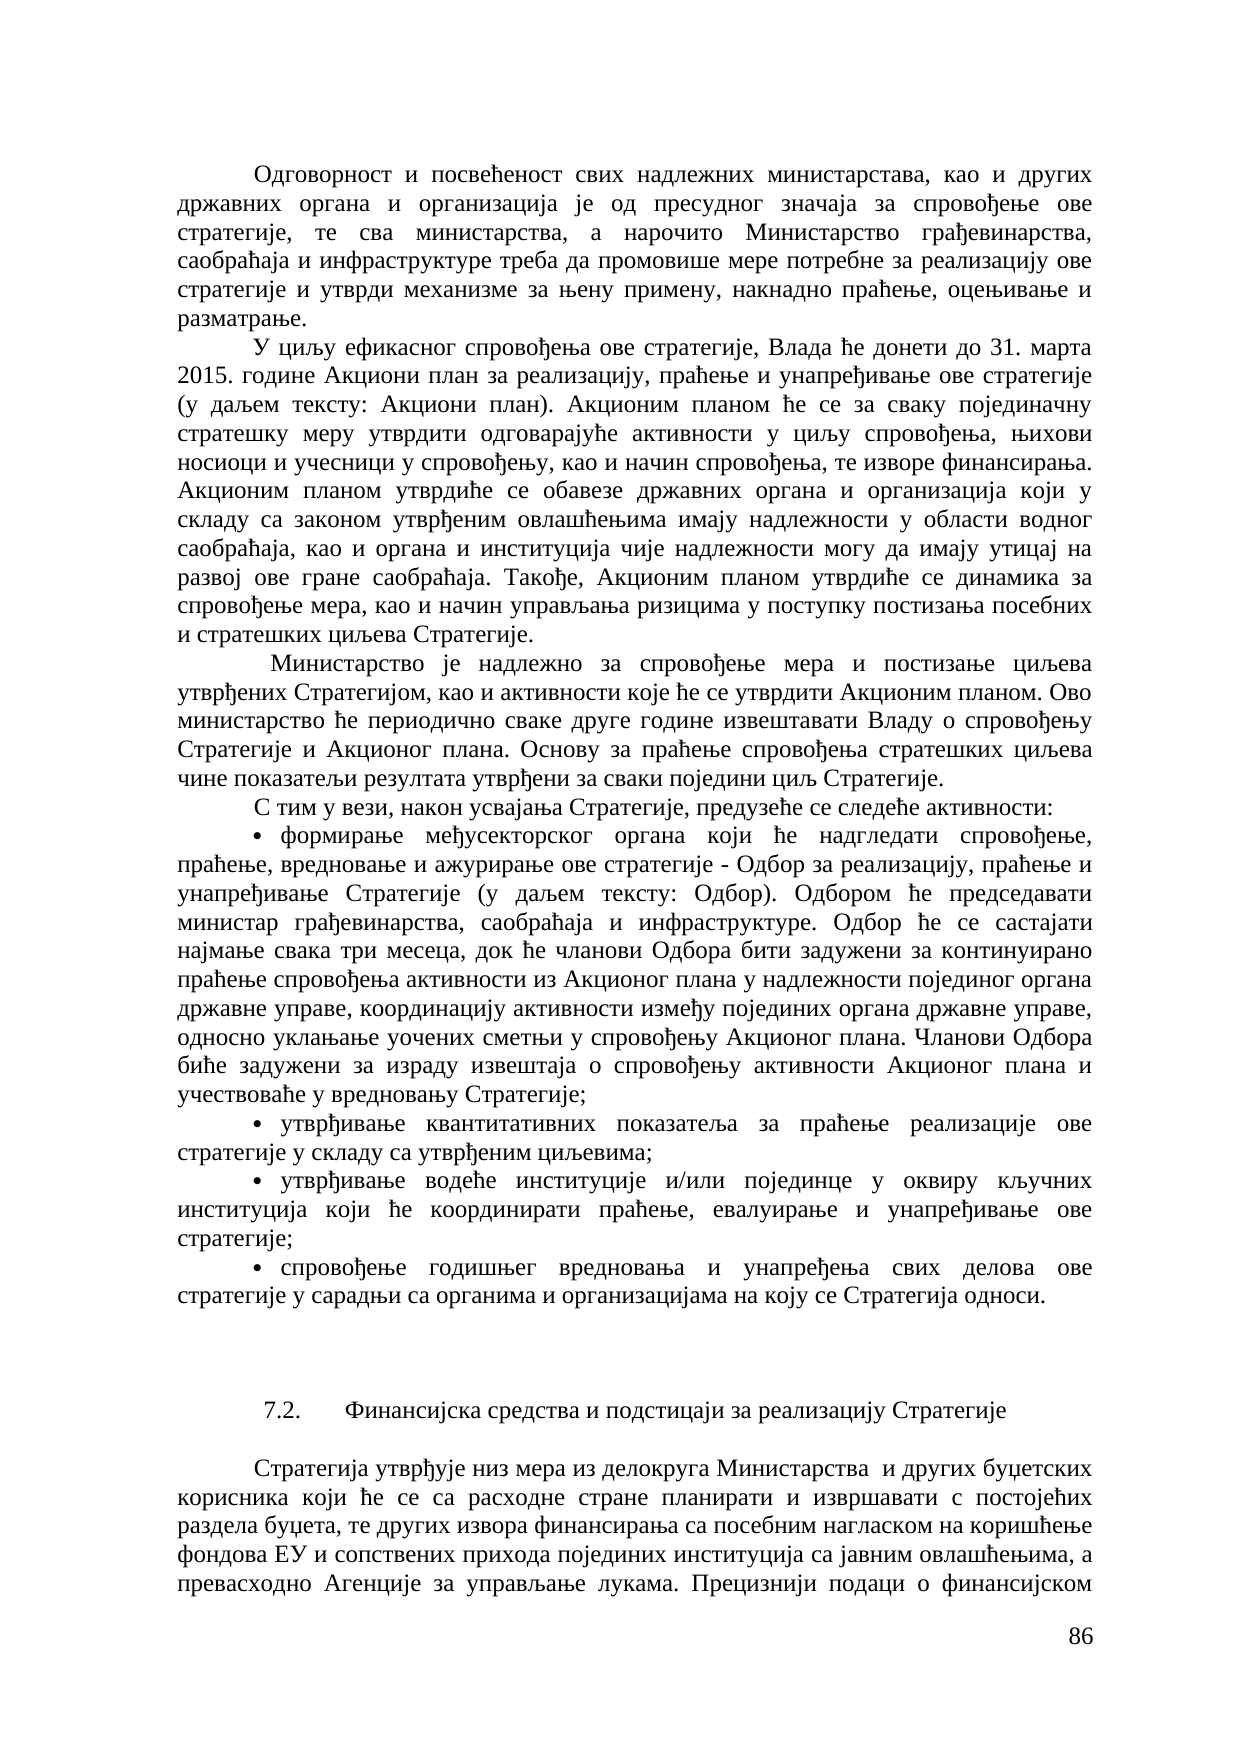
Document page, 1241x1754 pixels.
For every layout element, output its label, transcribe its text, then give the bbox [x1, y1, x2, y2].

text Министарство је надлежно за спровођење мера и постизање циљева утврђених Стратегијом, као и активности које ће се утврдити Акционим планом. Ово министарство ће периодично сваке друге године извештавати Владу о спровођењу Стратегије и Акционог плана. Основу за праћење спровођења стратешких циљева чине показатељи резултата утврђени за сваки поједини циљ Стратегије. [177, 648, 1093, 792]
text С тим у вези, након усвајања Стратегије, предузеће се следеће активности: [177, 792, 1093, 821]
list спровођење годишњег вредновања и унапређења свих делова ове стратегије у сарадњи са органима и организацијама на коју се Стратегија односи. [177, 1252, 1093, 1309]
text У циљу ефикасног спровођења ове стратегије, Влада ће донети до 31. марта 2015. године Акциони план за реализацију, праћење и унапређивање ове стратегије (у даљем тексту: Акциони план). Акционим планом ће се за сваку појединачну стратешку меру утврдити одговарајуће активности у циљу спровођења, њихови носиоци и учесници у спровођењу, као и начин спровођења, те изворе финансирања. Акционим планом утврдиће се обавезе државних органа и организација који у складу са законом утврђеним овлашћењима имају надлежности у области водног саобраћаја, као и органа и институција чије надлежности могу да имају утицај на развој ове гране саобраћаја. Такође, Акционим планом утврдиће се динамика за спровођење мера, као и начин управљања ризицима у поступку постизања посебних и стратешких циљева Стратегије. [177, 332, 1093, 648]
text Одговорност и посвећеност свих надлежних министарстава, као и других државних органа и организација је од пресудног значаја за спровођење ове стратегије, те сва министарства, а нарочито Министарство грађевинарства, саобраћаја и инфраструктуре треба да промовише мере потребне за реализацију ове стратегије и утврди механизме за њену примену, накнадно праћење, оцењивање и разматрање. [177, 159, 1093, 332]
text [177, 1453, 1093, 1597]
list утврђивање водеће институције и/или појединце у оквиру кључних институција који ће координирати праћење, евалуирање и унапређивање ове стратегије; [177, 1166, 1093, 1252]
list формирање међусекторског органа који ће надгледати спровођење, праћење, вредновање и ажурирање ове стратегије - Одбор за реализацију, праћење и унапређивање Стратегије (у даљем тексту: Одбор). Одбором ће председавати министар грађевинарства, саобраћаја и инфраструктуре. Одбор ће се састајати најмање свака три месеца, док ће чланови Одбора бити задужени за континуирано праћење спровођења активности из Акционог плана у надлежности појединог органа државне управе, координацију активности између појединих органа државне управе, односно уклањање уочених сметњи у спровођењу Акционог плана. Чланови Одбора биће задужени за израду извештаја о спровођењу активности Акционог плана и учествоваће у вредновању Стратегије; [177, 821, 1093, 1108]
list утврђивање квантитативних показатеља за праћење реализације ове стратегије у складу са утврђеним циљевима; [177, 1108, 1093, 1166]
subtitle 7.2. Финансијска средства и подстицаји за реализацију Стратегије [177, 1396, 1093, 1424]
